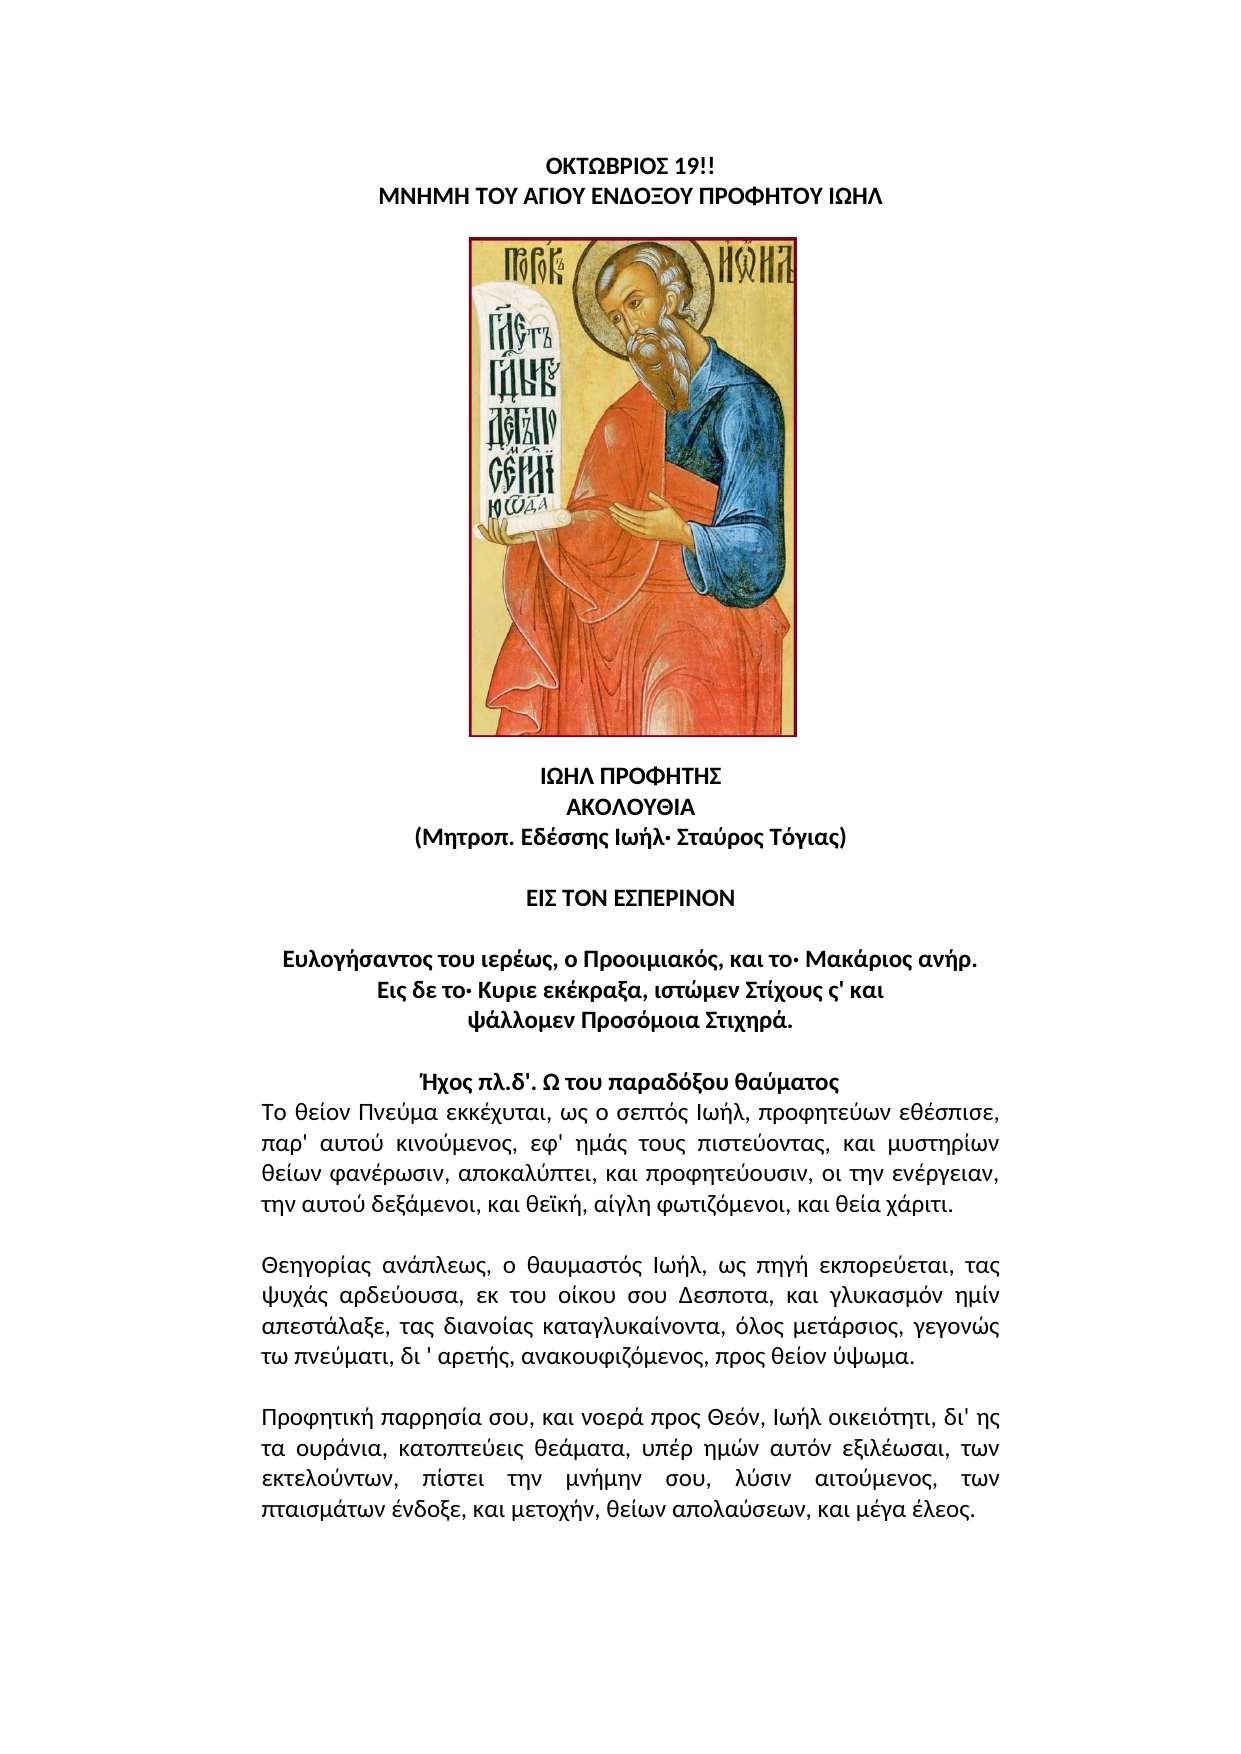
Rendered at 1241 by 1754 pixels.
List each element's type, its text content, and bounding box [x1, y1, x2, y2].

text ψάλλομεν Προσόμοια Στιχηρά. [261, 1004, 1000, 1035]
picture [468, 237, 797, 734]
text ΑΚΟΛΟΥΘΙΑ [261, 791, 1000, 821]
text (Μητροπ. Εδέσσης Ιωήλ· Σταύρος Τόγιας) [261, 821, 1000, 852]
text ΜΝΗΜΗ ΤΟΥ ΑΓΙΟΥ ΕΝΔΟΞΟΥ ΠΡΟΦΗΤΟΥ ΙΩΗΛ [261, 181, 1000, 211]
text Εις δε το· Κυριε εκέκραξα, ιστώμεν Στίχους ς' και [261, 974, 1000, 1004]
text Προφητική παρρησία σου, και νοερά προς Θεόν, Ιωήλ οικειότητι, δι' ης τα ουράνια, κατοπτεύεις θεάματα, υπέρ ημών αυτόν εξιλέωσαι, των εκτελούντων, πίστει την μνήμην σου, λύσιν αιτούμενος, των πταισμάτων ένδοξε, και μετοχήν, θείων απολαύσεων, και μέγα έλεος. [261, 1401, 1000, 1523]
text Θεηγορίας ανάπλεως, ο θαυμαστός Ιωήλ, ως πηγή εκπορεύεται, τας ψυχάς αρδεύουσα, εκ του οίκου σου Δεσποτα, και γλυκασμόν ημίν απεστάλαξε, τας διανοίας καταγλυκαίνοντα, όλος μετάρσιος, γεγονώς τω πνεύματι, δι ' αρετής, ανακουφιζόμενος, προς θείον ύψωμα. [261, 1249, 1000, 1371]
text Το θείον Πνεύμα εκκέχυται, ως ο σεπτός Ιωήλ, προφητεύων εθέσπισε, παρ' αυτού κινούμενος, εφ' ημάς τους πιστεύοντας, και μυστηρίων θείων φανέρωσιν, αποκαλύπτει, και προφητεύουσιν, οι την ενέργειαν, την αυτού δεξάμενοι, και θεϊκή, αίγλη φωτιζόμενοι, και θεία χάριτι. [261, 1096, 1000, 1218]
text ΟΚΤΩΒΡΙΟΣ 19!! [261, 150, 1000, 181]
text Ευλογήσαντος του ιερέως, ο Προοιμιακός, και το· Μακάριος ανήρ. [261, 943, 1000, 974]
text ΕΙΣ ΤΟΝ ΕΣΠΕΡΙΝΟΝ [261, 882, 1000, 913]
text ΙΩΗΛ ΠΡΟΦΗΤΗΣ [261, 760, 1000, 791]
text Ήχος πλ.δ'. Ω του παραδόξου θαύματος [261, 1066, 1000, 1096]
